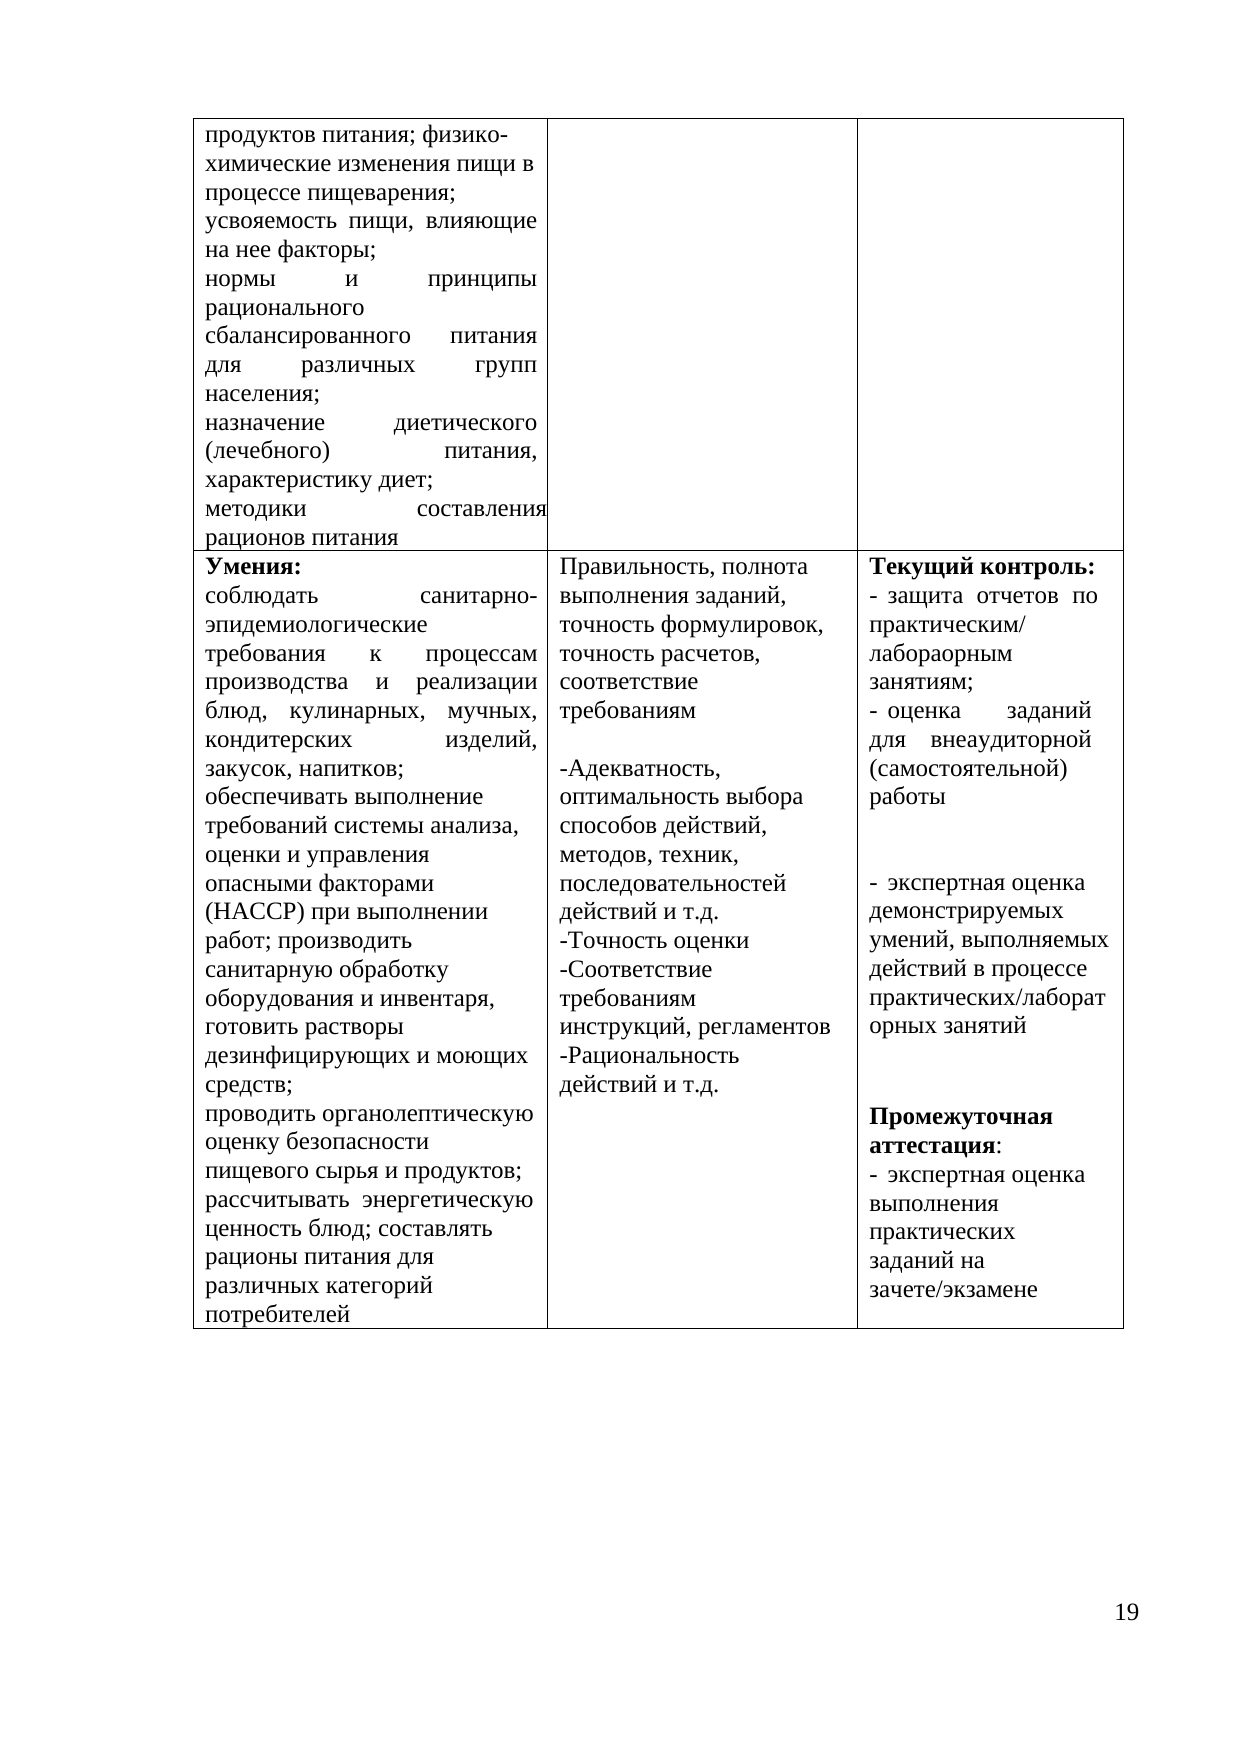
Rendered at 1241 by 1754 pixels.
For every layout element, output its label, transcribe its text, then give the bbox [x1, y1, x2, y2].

table_cell Текущий контроль: защита отчетов по практическим/ лабораорным занятиям; оценка заданий для внеаудиторной (самостоятельной) работы экспертная оценка демонстрируемых умений, выполняемых действий в процессе практических/лабораторных занятий Промежуточная аттестация: экспертная оценка выполнения практических заданий на зачете/экзамене [858, 551, 1123, 1328]
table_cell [194, 119, 547, 550]
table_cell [858, 119, 1123, 550]
table_cell Правильность, полнота выполнения заданий, точность формулировок, точность расчетов, соответствие требованиям -Адекватность, оптимальность выбора способов действий, методов, техник, последовательностей действий и т.д. -Точность оценки -Соответствие требованиям инструкций, регламентов -Рациональность действий и т.д. [548, 551, 857, 1328]
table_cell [548, 119, 857, 550]
table_cell Умения: соблюдать санитарно-эпидемиологические требования к процессам производства и реализации блюд, кулинарных, мучных, кондитерских изделий, закусок, напитков; обеспечивать выполнение требований системы анализа, оценки и управления опасными факторами (НАССР) при выполнении работ; производить санитарную обработку оборудования и инвентаря, готовить растворы дезинфицирующих и моющих средств; проводить органолептическую оценку безопасности пищевого сырья и продуктов; рассчитывать энергетическую ценность блюд; составлять рационы питания для различных категорий потребителей [194, 551, 547, 1328]
